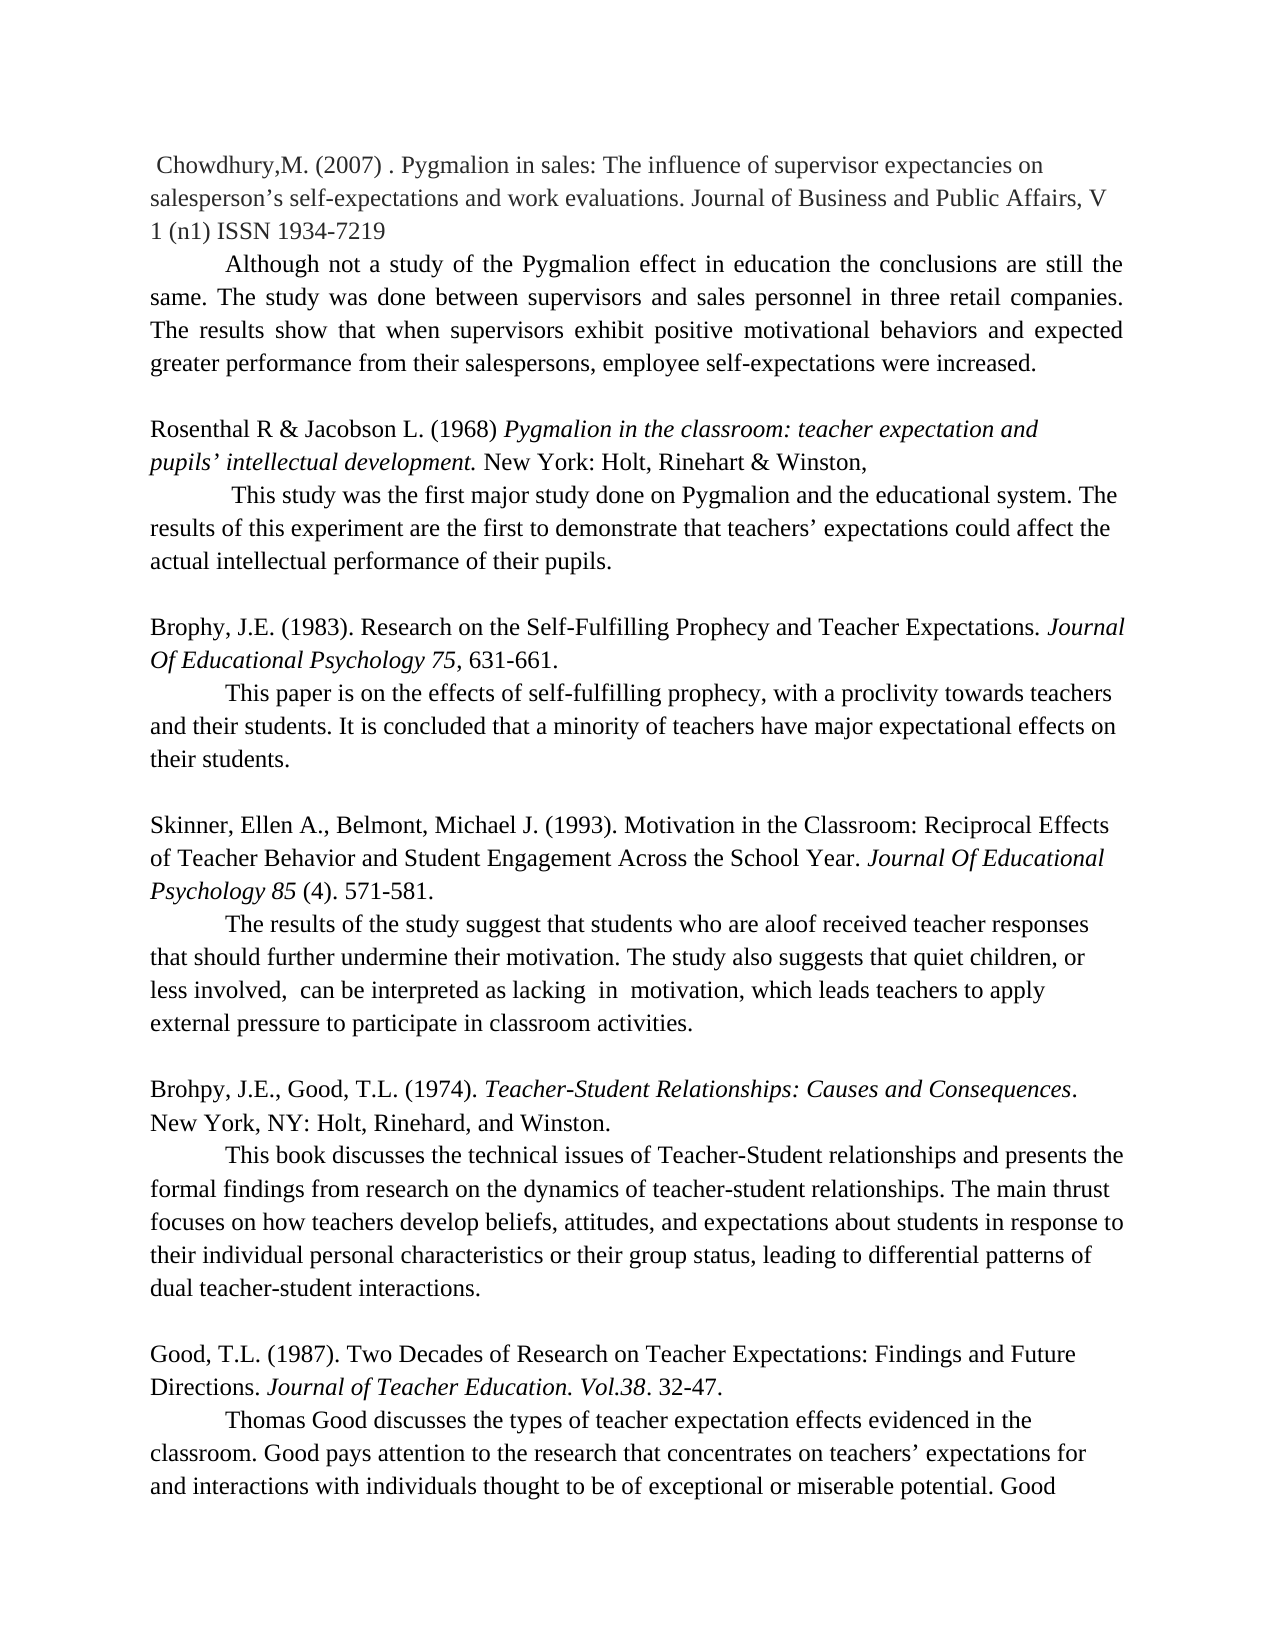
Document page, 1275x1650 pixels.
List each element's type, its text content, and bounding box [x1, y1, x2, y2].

text Brohpy, J.E., Good, T.L. (1974). Teacher-Student Relationships: Causes and Consequences. New York, NY: Holt, Rinehard, and Winston. [150, 1074, 1125, 1136]
text This book discusses the technical issues of Teacher-Student relationships and presents the formal findings from research on the dynamics of teacher-student relationships. The main thrust focuses on how teachers develop beliefs, attitudes, and expectations about students in response to their individual personal characteristics or their group status, leading to differential patterns of dual teacher-student interactions. [150, 1141, 1125, 1301]
text Rosenthal R & Jacobson L. (1968) Pygmalion in the classroom: teacher expectation and [150, 414, 1125, 443]
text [150, 1405, 1125, 1499]
text The results of the study suggest that students who are aloof received teacher responses that should further undermine their motivation. The study also suggests that quiet children, or less involved, can be interpreted as lacking in motivation, which leads teachers to apply external pressure to participate in classroom activities. [150, 909, 1125, 1037]
text Skinner, Ellen A., Belmont, Michael J. (1993). Motivation in the Classroom: Reciprocal Effects of Teacher Behavior and Student Engagement Across the School Year. Journal Of Educational Psychology 85 (4). 571-581. [150, 810, 1125, 905]
text This study was the first major study done on Pygmalion and the educational system. The results of this experiment are the first to demonstrate that teachers’ expectations could affect the actual intellectual performance of their pupils. [150, 480, 1125, 575]
text Although not a study of the Pygmalion effect in education the conclusions are still the same. The study was done between supervisors and sales personnel in three retail companies. The results show that when supervisors exhibit positive motivational behaviors and expected greater performance from their salespersons, employee self-expectations were increased. [150, 249, 1125, 377]
text pupils’ intellectual development. New York: Holt, Rinehart & Winston, [150, 447, 1125, 476]
text Good, T.L. (1987). Two Decades of Research on Teacher Expectations: Findings and Future Directions. Journal of Teacher Education. Vol.38. 32-47. [150, 1339, 1125, 1401]
text Brophy, J.E. (1983). Research on the Self-Fulfilling Prophecy and Teacher Expectations. Journal Of Educational Psychology 75, 631-661. [150, 612, 1125, 674]
text Chowdhury,M. (2007) . Pygmalion in sales: The influence of supervisor expectancies on salesperson’s self-expectations and work evaluations. Journal of Business and Public Affairs, V 1 (n1) ISSN 1934-7219 [150, 150, 1125, 245]
text This paper is on the effects of self-fulfilling prophecy, with a proclivity towards teachers and their students. It is concluded that a minority of teachers have major expectational effects on their students. [150, 678, 1125, 773]
